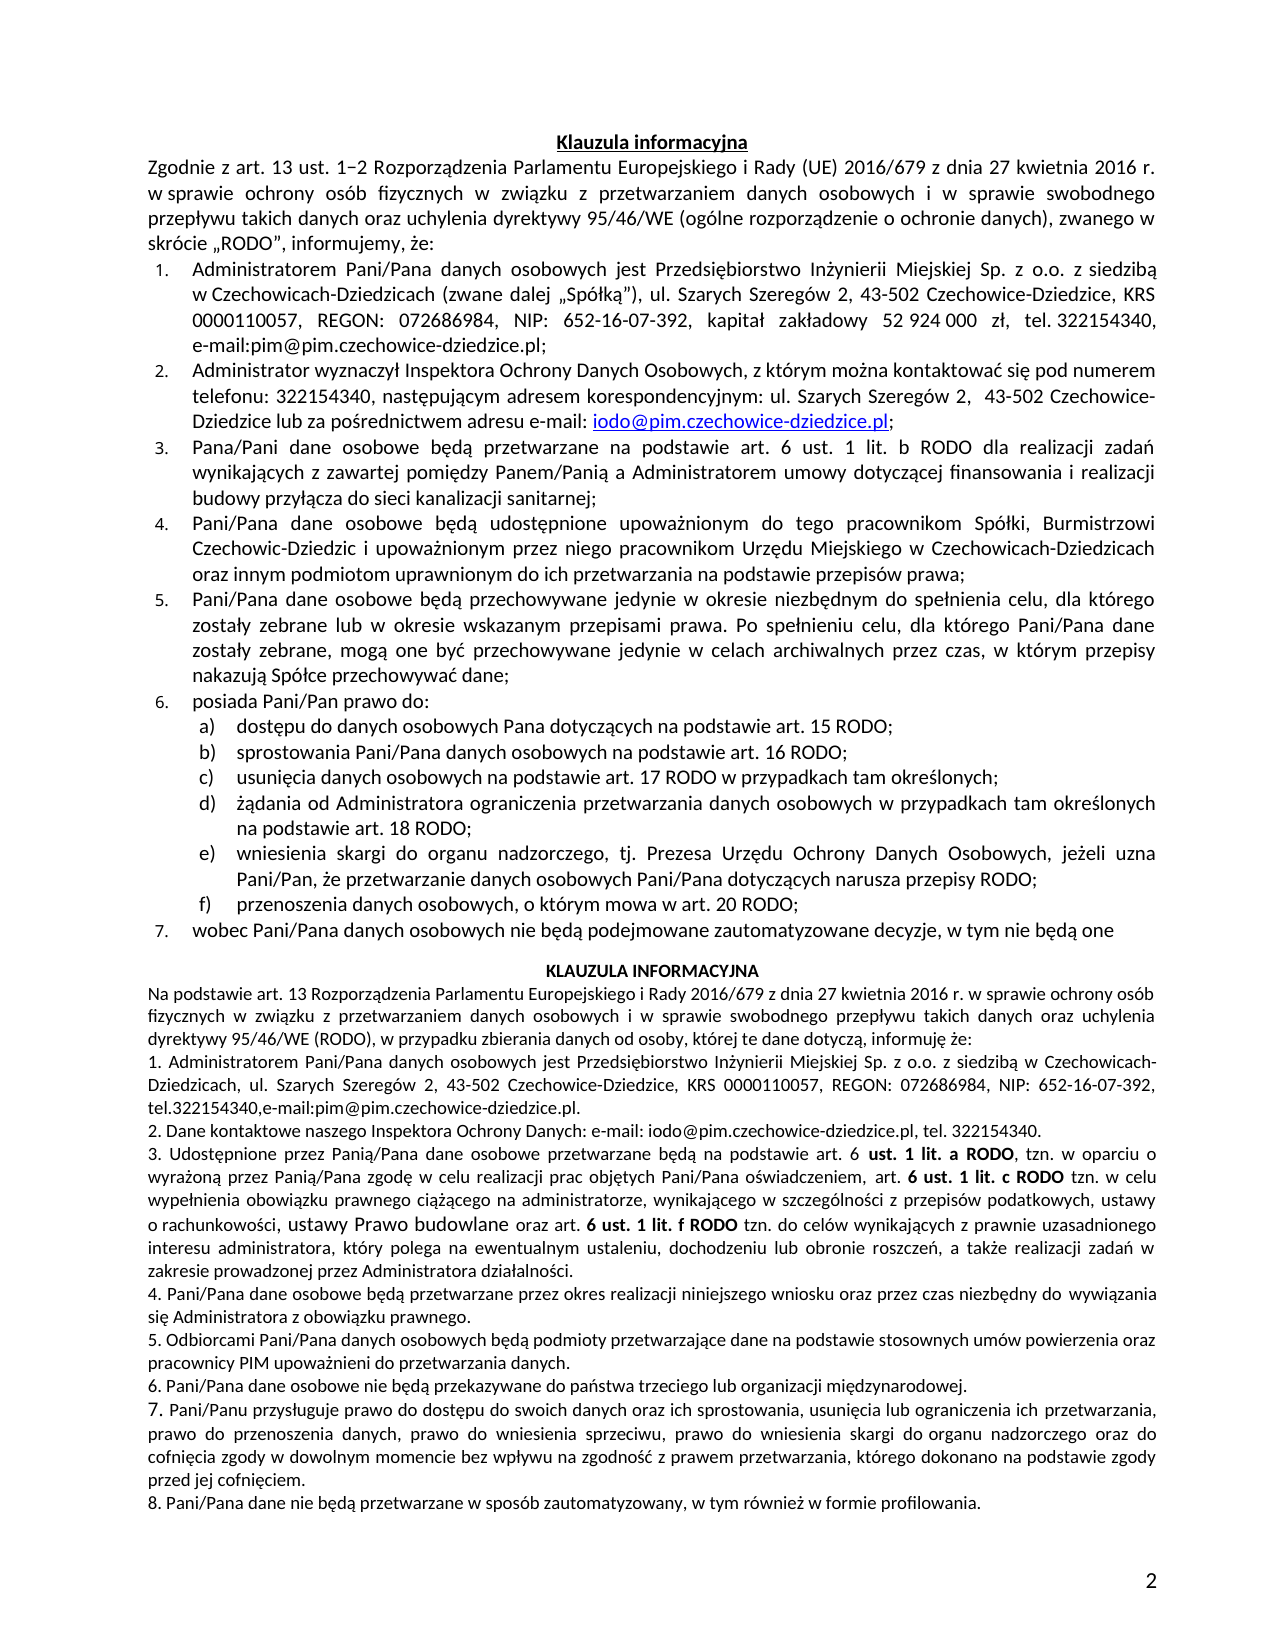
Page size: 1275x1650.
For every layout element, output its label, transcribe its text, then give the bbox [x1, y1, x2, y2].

list Pani/Pana dane osobowe będą udostępnione upoważnionym do tego pracownikom Spółki, Burmistrzowi Czechowic-Dziedzic i upoważnionym przez niego pracownikom Urzędu Miejskiego w Czechowicach-Dziedzicach oraz innym podmiotom uprawnionym do ich przetwarzania na podstawie przepisów prawa; [154, 510, 1157, 586]
list dostępu do danych osobowych Pana dotyczących na podstawie art. 15 RODO; [199, 713, 1157, 739]
text 4. Pani/Pana dane osobowe będą przetwarzane przez okres realizacji niniejszego wniosku oraz przez czas niezbędny do wywiązania się Administratora z obowiązku prawnego. [148, 1282, 1157, 1328]
list Administratorem Pani/Pana danych osobowych jest Przedsiębiorstwo Inżynierii Miejskiej Sp. z o.o. z siedzibą w Czechowicach-Dziedzicach (zwane dalej „Spółką”), ul. Szarych Szeregów 2, 43-502 Czechowice-Dziedzice, KRS 0000110057, REGON: 072686984, NIP: 652-16-07-392, kapitał zakładowy 52 924 000 zł, tel. 322154340, e-mail:pim@pim.czechowice-dziedzice.pl; [155, 256, 1157, 358]
text 5. Odbiorcami Pani/Pana danych osobowych będą podmioty przetwarzające dane na podstawie stosownych umów powierzenia oraz pracownicy PIM upoważnieni do przetwarzania danych. [148, 1328, 1157, 1374]
text Na podstawie art. 13 Rozporządzenia Parlamentu Europejskiego i Rady 2016/679 z dnia 27 kwietnia 2016 r. w sprawie ochrony osób fizycznych w związku z przetwarzaniem danych osobowych i w sprawie swobodnego przepływu takich danych oraz uchylenia dyrektywy 95/46/WE (RODO), w przypadku zbierania danych od osoby, której te dane dotyczą, informuję że: [148, 982, 1157, 1051]
list Pani/Pana dane osobowe będą przechowywane jedynie w okresie niezbędnym do spełnienia celu, dla którego zostały zebrane lub w okresie wskazanym przepisami prawa. Po spełnieniu celu, dla którego Pani/Pana dane zostały zebrane, mogą one być przechowywane jedynie w celach archiwalnych przez czas, w którym przepisy nakazują Spółce przechowywać dane; [154, 586, 1157, 688]
text 7. Pani/Panu przysługuje prawo do dostępu do swoich danych oraz ich sprostowania, usunięcia lub ograniczenia ich przetwarzania, prawo do przenoszenia danych, prawo do wniesienia sprzeciwu, prawo do wniesienia skargi do organu nadzorczego oraz do cofnięcia zgody w dowolnym momencie bez wpływu na zgodność z prawem przetwarzania, którego dokonano na podstawie zgody przed jej cofnięciem. [148, 1397, 1157, 1491]
list posiada Pani/Pan prawo do: [155, 688, 1157, 713]
list sprostowania Pani/Pana danych osobowych na podstawie art. 16 RODO; [199, 739, 1157, 764]
list Administrator wyznaczył Inspektora Ochrony Danych Osobowych, z którym można kontaktować się pod numerem telefonu: 322154340, następującym adresem korespondencyjnym: ul. Szarych Szeregów 2, 43-502 Czechowice-Dziedzice lub za pośrednictwem adresu e-mail: iodo@pim.czechowice-dziedzice.pl; [154, 358, 1157, 434]
text Klauzula informacyjna [148, 129, 1157, 154]
text 2. Dane kontaktowe naszego Inspektora Ochrony Danych: e-mail: iodo@pim.czechowice-dziedzice.pl, tel. 322154340. [148, 1119, 1157, 1142]
text 3. Udostępnione przez Panią/Pana dane osobowe przetwarzane będą na podstawie art. 6 ust. 1 lit. a RODO, tzn. w oparciu o wyrażoną przez Panią/Pana zgodę w celu realizacji prac objętych Pani/Pana oświadczeniem, art. 6 ust. 1 lit. c RODO tzn. w celu wypełnienia obowiązku prawnego ciążącego na administratorze, wynikającego w szczególności z przepisów podatkowych, ustawy o rachunkowości, ustawy Prawo budowlane oraz art. 6 ust. 1 lit. f RODO tzn. do celów wynikających z prawnie uzasadnionego interesu administratora, który polega na ewentualnym ustaleniu, dochodzeniu lub obronie roszczeń, a także realizacji zadań w zakresie prowadzonej przez Administratora działalności. [148, 1142, 1157, 1282]
list Pana/Pani dane osobowe będą przetwarzane na podstawie art. 6 ust. 1 lit. b RODO dla realizacji zadań wynikających z zawartej pomiędzy Panem/Panią a Administratorem umowy dotyczącej finansowania i realizacji budowy przyłącza do sieci kanalizacji sanitarnej; [154, 434, 1157, 510]
list żądania od Administratora ograniczenia przetwarzania danych osobowych w przypadkach tam określonych na podstawie art. 18 RODO; [199, 790, 1157, 841]
text KLAUZULA INFORMACYJNA [148, 959, 1157, 982]
text Zgodnie z art. 13 ust. 1−2 Rozporządzenia Parlamentu Europejskiego i Rady (UE) 2016/679 z dnia 27 kwietnia 2016 r. w sprawie ochrony osób fizycznych w związku z przetwarzaniem danych osobowych i w sprawie swobodnego przepływu takich danych oraz uchylenia dyrektywy 95/46/WE (ogólne rozporządzenie o ochronie danych), zwanego w skrócie „RODO”, informujemy, że: [148, 154, 1157, 256]
list wobec Pani/Pana danych osobowych nie będą podejmowane zautomatyzowane decyzje, w tym nie będą one [154, 917, 1157, 942]
text 1. Administratorem Pani/Pana danych osobowych jest Przedsiębiorstwo Inżynierii Miejskiej Sp. z o.o. z siedzibą w Czechowicach-Dziedzicach, ul. Szarych Szeregów 2, 43-502 Czechowice-Dziedzice, KRS 0000110057, REGON: 072686984, NIP: 652-16-07-392, tel.322154340,e-mail:pim@pim.czechowice-dziedzice.pl. [148, 1051, 1157, 1119]
list przenoszenia danych osobowych, o którym mowa w art. 20 RODO; [199, 891, 1157, 917]
list usunięcia danych osobowych na podstawie art. 17 RODO w przypadkach tam określonych; [199, 764, 1157, 790]
text 8. Pani/Pana dane nie będą przetwarzane w sposób zautomatyzowany, w tym również w formie profilowania. [148, 1491, 1157, 1514]
text 6. Pani/Pana dane osobowe nie będą przekazywane do państwa trzeciego lub organizacji międzynarodowej. [148, 1374, 1157, 1397]
list wniesienia skargi do organu nadzorczego, tj. Prezesa Urzędu Ochrony Danych Osobowych, jeżeli uzna Pani/Pan, że przetwarzanie danych osobowych Pani/Pana dotyczących narusza przepisy RODO; [199, 841, 1157, 891]
